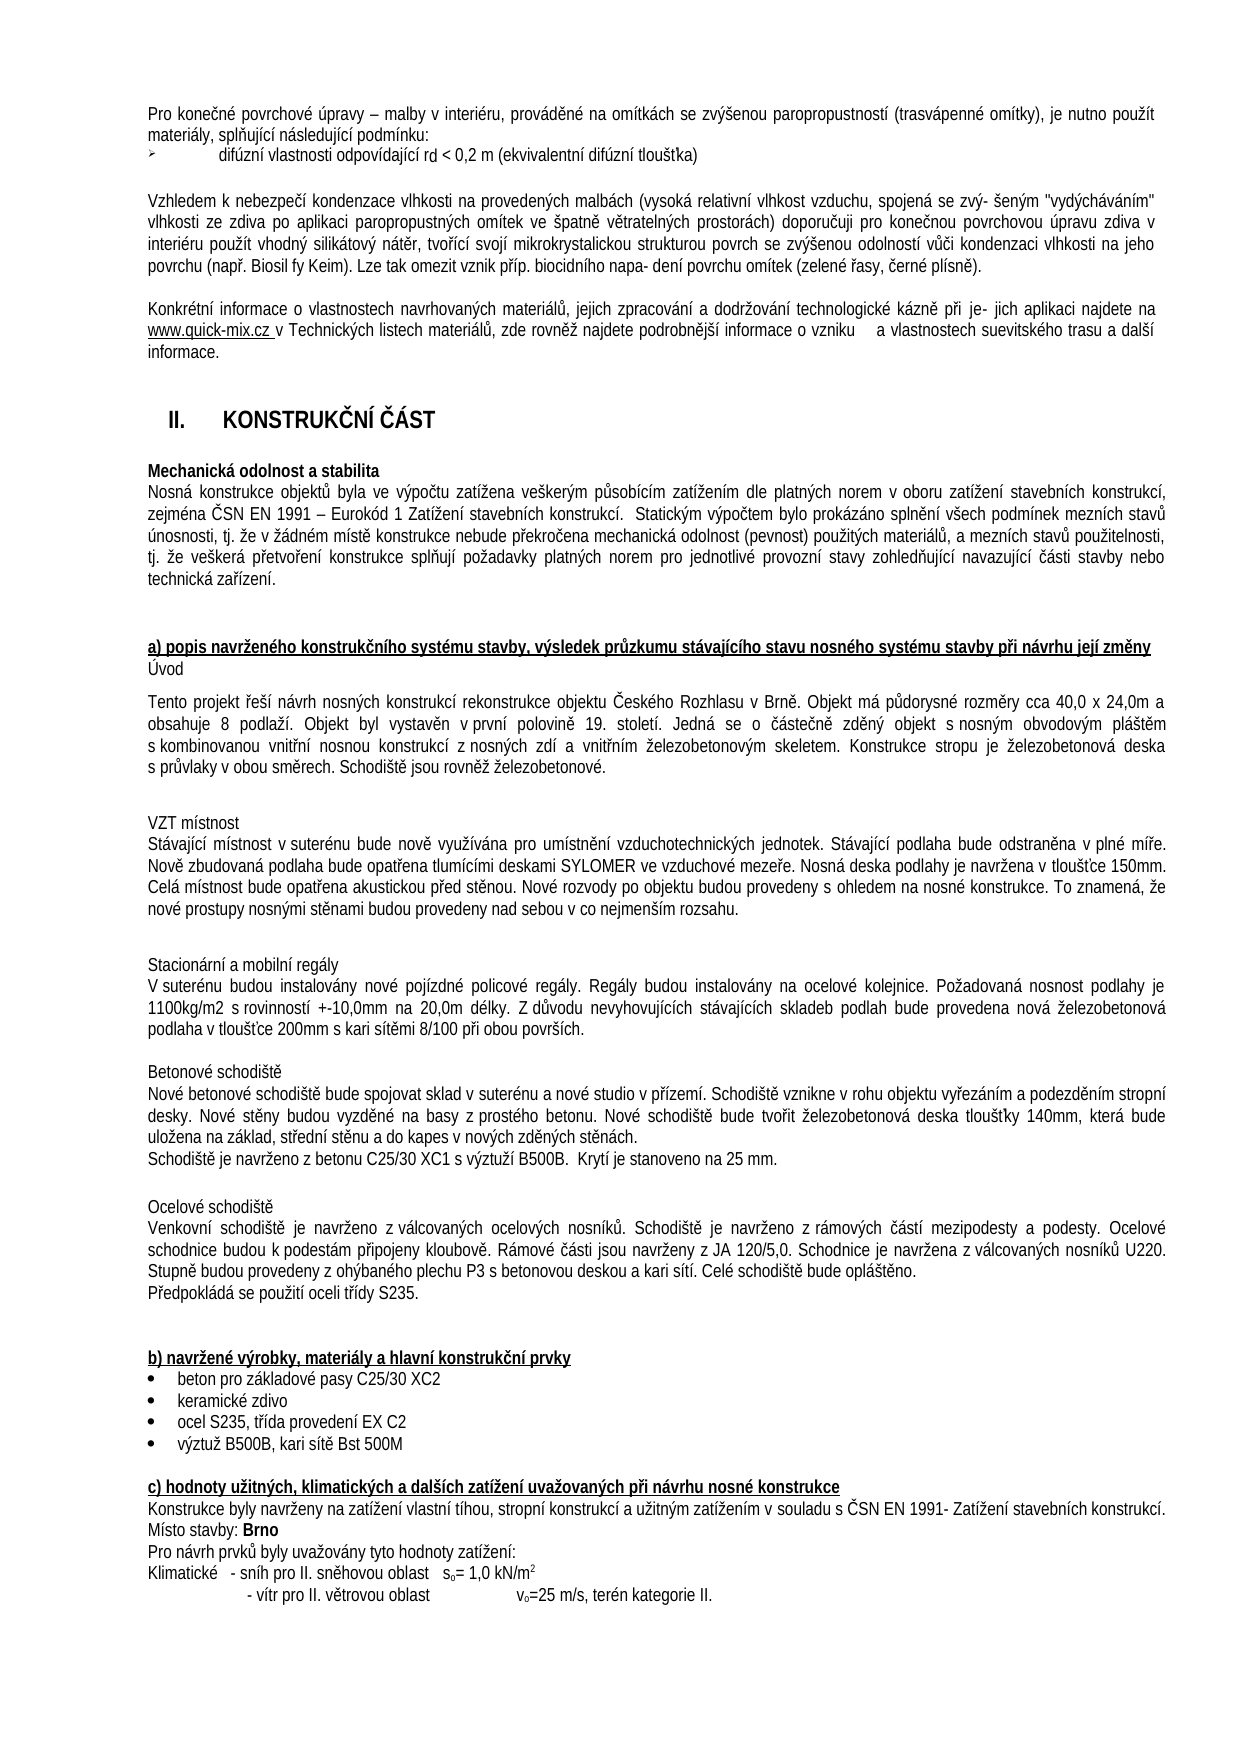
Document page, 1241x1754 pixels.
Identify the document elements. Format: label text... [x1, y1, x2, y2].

text Klimatické - sníh pro II. sněhovou oblast so= 1,0 kN/m2 [148, 1562, 1166, 1584]
text Konstrukce byly navrženy na zatížení vlastní tíhou, stropní konstrukcí a užitným zatížením v souladu s ČSN EN 1991- Zatížení stavebních konstrukcí. [148, 1497, 1166, 1519]
text Pro návrh prvků byly uvažovány tyto hodnoty zatížení: [148, 1541, 1166, 1562]
text Pro konečné povrchové úpravy – malby v interiéru, prováděné na omítkách se zvýšenou paropropustností (trasvápenné omítky), je nutno použít materiály, splňující následující podmínku: [148, 103, 1156, 146]
list difúzní vlastnosti odpovídající rd < 0,2 m (ekvivalentní difúzní tloušťka) [148, 146, 1166, 167]
text Místo stavby: Brno [148, 1519, 1166, 1541]
list výztuž B500B, kari sítě Bst 500M [148, 1433, 1166, 1454]
text Vzhledem k nebezpečí kondenzace vlhkosti na provedených malbách (vysoká relativní vlhkost vzduchu, spojená se zvý- šeným "vydýcháváním" vlhkosti ze zdiva po aplikaci paropropustných omítek ve špatně větratelných prostorách) doporučuji pro konečnou povrchovou úpravu zdiva v interiéru použít vhodný silikátový nátěr, tvořící svojí mikrokrystalickou strukturou povrch se zvýšenou odolností vůči kondenzaci vlhkosti na jeho povrchu (např. Biosil fy Keim). Lze tak omezit vznik příp. biocidního napa- dení povrchu omítek (zelené řasy, černé plísně). [148, 190, 1156, 276]
text V suterénu budou instalovány nové pojízdné policové regály. Regály budou instalovány na ocelové kolejnice. Požadovaná nosnost podlahy je 1100kg/m2 s rovinností +-10,0mm na 20,0m délky. Z důvodu nevyhovujících stávajících skladeb podlah bude provedena nová železobetonová podlaha v tloušťce 200mm s kari sítěmi 8/100 při obou površích. [148, 975, 1166, 1040]
text Konkrétní informace o vlastnostech navrhovaných materiálů, jejich zpracování a dodržování technologické kázně při je- jich aplikaci najdete na www.quick-mix.cz v Technických listech materiálů, zde rovněž najdete podrobnější informace o vzniku a vlastnostech suevitského trasu a další informace. [148, 298, 1156, 362]
subtitle a) popis navrženého konstrukčního systému stavby, výsledek průzkumu stávajícího stavu nosného systému stavby při návrhu její změny [148, 636, 1166, 657]
text Schodiště je navrženo z betonu C25/30 XC1 s výztuží B500B. Krytí je stanoveno na 25 mm. [148, 1148, 1166, 1169]
text Venkovní schodiště je navrženo z válcovaných ocelových nosníků. Schodiště je navrženo z rámových částí mezipodesty a podesty. Ocelové schodnice budou k podestám připojeny kloubově. Rámové části jsou navrženy z JA 120/5,0. Schodnice je navržena z válcovaných nosníků U220. Stupně budou provedeny z ohýbaného plechu P3 s betonovou deskou a kari sítí. Celé schodiště bude opláštěno. [148, 1217, 1166, 1282]
subtitle Ocelové schodiště [148, 1196, 1166, 1217]
subtitle Mechanická odolnost a stabilita [148, 460, 1166, 481]
text Nové betonové schodiště bude spojovat sklad v suterénu a nové studio v přízemí. Schodiště vznikne v rohu objektu vyřezáním a podezděním stropní desky. Nové stěny budou vyzděné na basy z prostého betonu. Nové schodiště bude tvořit železobetonová deska tloušťky 140mm, která bude uložena na základ, střední stěnu a do kapes v nových zděných stěnách. [148, 1083, 1166, 1148]
subtitle c) hodnoty užitných, klimatických a dalších zatížení uvažovaných při návrhu nosné konstrukce [148, 1476, 1166, 1497]
text KONSTRUKČNÍ ČÁST [185, 406, 1166, 434]
list keramické zdivo [148, 1390, 1166, 1411]
text Předpokládá se použití oceli třídy S235. [148, 1282, 1166, 1303]
text Stávající místnost v suterénu bude nově využívána pro umístnění vzduchotechnických jednotek. Stávající podlaha bude odstraněna v plné míře. Nově zbudovaná podlaha bude opatřena tlumícími deskami SYLOMER ve vzduchové mezeře. Nosná deska podlahy je navržena v tloušťce 150mm. Celá místnost bude opatřena akustickou před stěnou. Nové rozvody po objektu budou provedeny s ohledem na nosné konstrukce. To znamená, že nové prostupy nosnými stěnami budou provedeny nad sebou v co nejmenším rozsahu. [148, 833, 1166, 919]
subtitle Stacionární a mobilní regály [148, 954, 1166, 975]
list ocel S235, třída provedení EX C2 [148, 1411, 1166, 1433]
list beton pro základové pasy C25/30 XC2 [148, 1368, 1166, 1390]
subtitle Betonové schodiště [148, 1061, 1166, 1083]
subtitle b) navržené výrobky, materiály a hlavní konstrukční prvky [148, 1347, 1166, 1368]
subtitle Úvod [148, 657, 1166, 679]
text Tento projekt řeší návrh nosných konstrukcí rekonstrukce objektu Českého Rozhlasu v Brně. Objekt má půdorysné rozměry cca 40,0 x 24,0m a obsahuje 8 podlaží. Objekt byl vystavěn v první polovině 19. století. Jedná se o částečně zděný objekt s nosným obvodovým pláštěm s kombinovanou vnitřní nosnou konstrukcí z nosných zdí a vnitřním železobetonovým skeletem. Konstrukce stropu je železobetonová deska s průvlaky v obou směrech. Schodiště jsou rovněž železobetonové. [148, 691, 1166, 778]
text - vítr pro II. větrovou oblast vo=25 m/s, terén kategorie II. [148, 1584, 1166, 1605]
subtitle VZT místnost [148, 812, 1166, 833]
text Nosná konstrukce objektů byla ve výpočtu zatížena veškerým působícím zatížením dle platných norem v oboru zatížení stavebních konstrukcí, zejména ČSN EN 1991 – Eurokód 1 Zatížení stavebních konstrukcí. Statickým výpočtem bylo prokázáno splnění všech podmínek mezních stavů únosnosti, tj. že v žádném místě konstrukce nebude překročena mechanická odolnost (pevnost) použitých materiálů, a mezních stavů použitelnosti, tj. že veškerá přetvoření konstrukce splňují požadavky platných norem pro jednotlivé provozní stavy zohledňující navazující části stavby nebo technická zařízení. [148, 481, 1166, 589]
